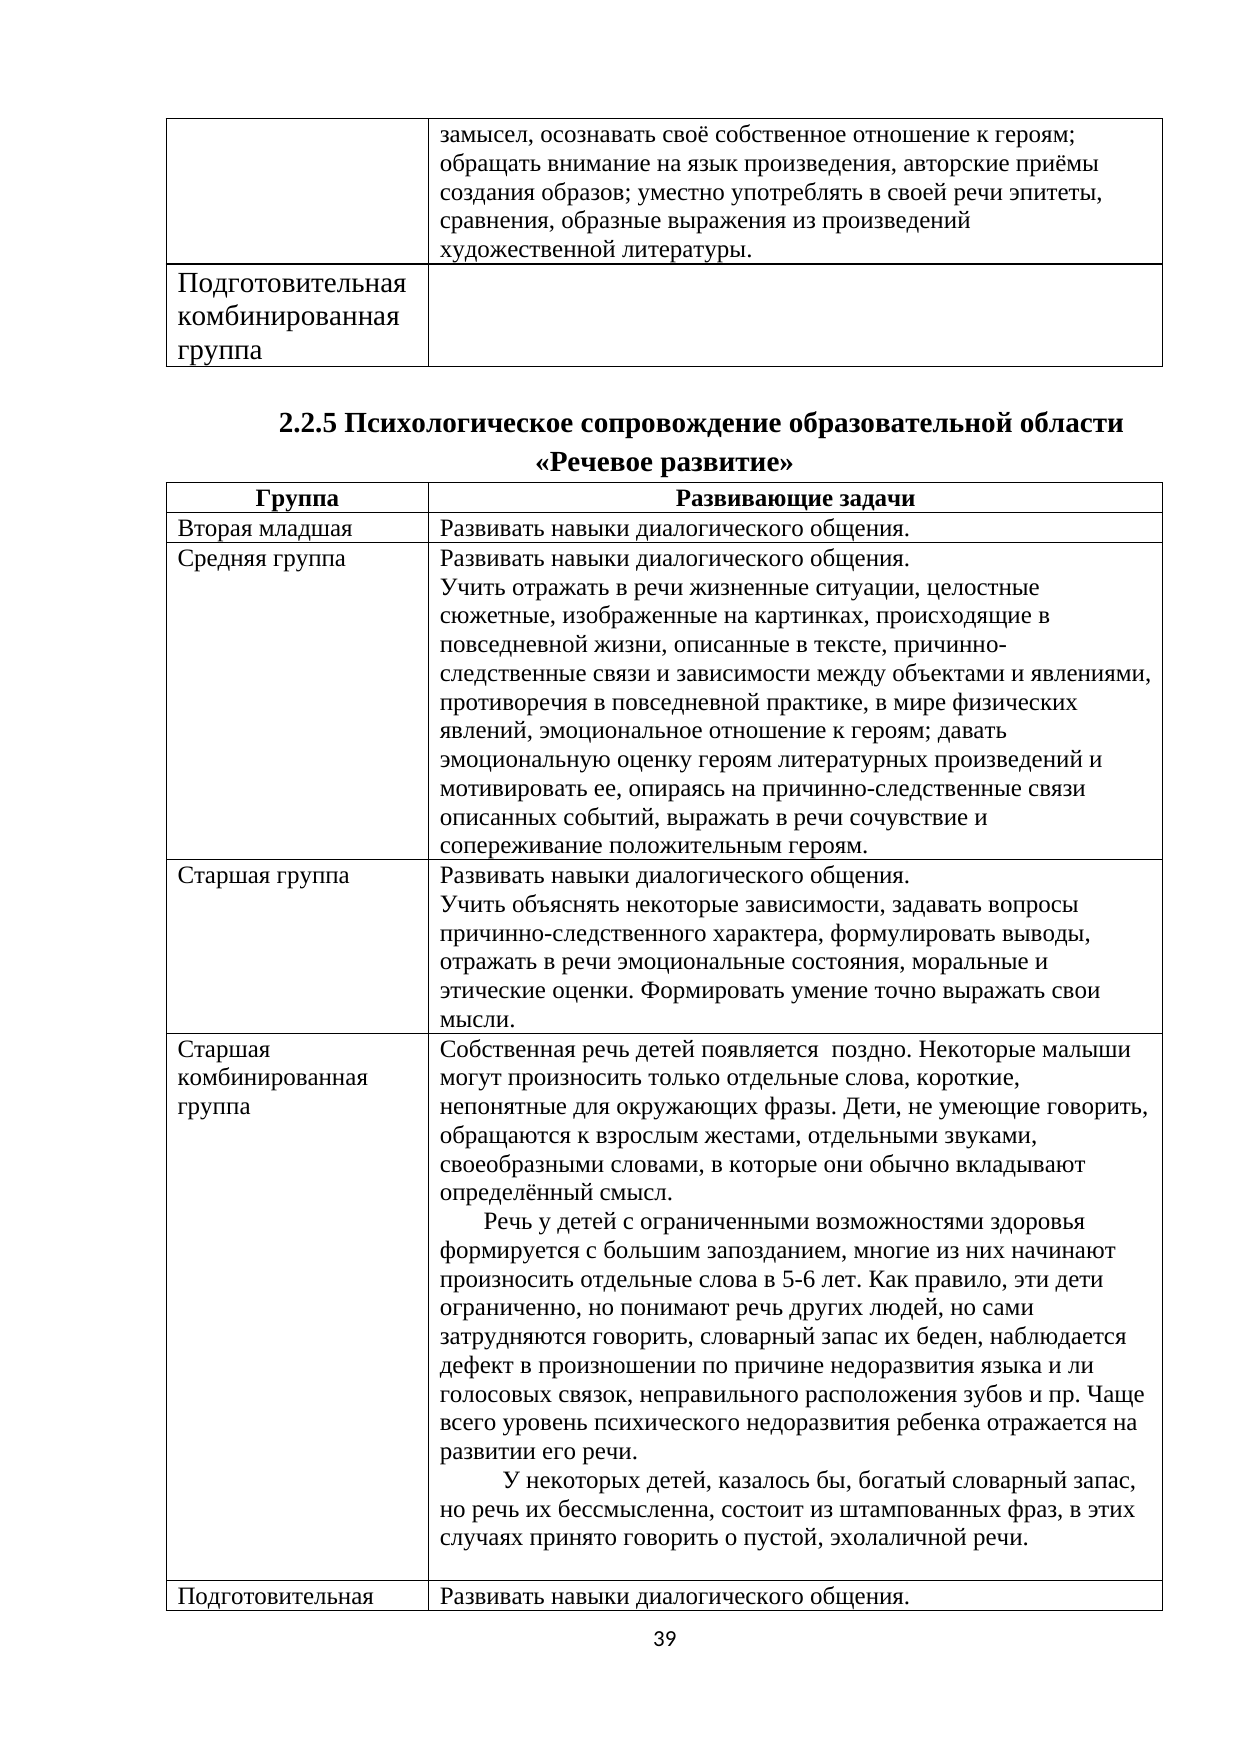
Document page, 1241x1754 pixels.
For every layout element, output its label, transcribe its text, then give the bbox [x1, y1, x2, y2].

table_cell Старшая комбинированная группа [167, 1034, 428, 1580]
table_cell Вторая младшая [167, 513, 428, 542]
text 2.2.5 Психологическое сопровождение образовательной области «Речевое развитие» [177, 405, 1152, 477]
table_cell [167, 119, 428, 263]
table_cell Собственная речь детей появляется поздно. Некоторые малыши могут произносить только отдельные слова, короткие, непонятные для окружающих фразы. Дети, не умеющие говорить, обращаются к взрослым жестами, отдельными звуками, своеобразными словами, в которые они обычно вкладывают определённый смысл. Речь у детей с ограниченными возможностями здоровья формируется с большим запозданием, многие из них начинают произносить отдельные слова в 5-6 лет. Как правило, эти дети ограниченно, но понимают речь других людей, но сами затрудняются говорить, словарный запас их беден, наблюдается дефект в произношении по причине недоразвития языка и ли голосовых связок, неправильного расположения зубов и пр. Чаще всего уровень психического недоразвития ребенка отражается на развитии его речи. У некоторых детей, казалось бы, богатый словарный запас, но речь их бессмысленна, состоит из штампованных фраз, в этих случаях принято говорить о пустой, эхолаличной речи. [429, 1034, 1162, 1580]
table_header [429, 265, 1162, 366]
table_header Развивающие задачи [429, 483, 1162, 512]
table_cell Развивать навыки диалогического общения. Учить объяснять некоторые зависимости, задавать вопросы причинно-следственного характера, формулировать выводы, отражать в речи эмоциональные состояния, моральные и этические оценки. Формировать умение точно выражать свои мысли. [429, 860, 1162, 1033]
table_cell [167, 1581, 428, 1610]
table_cell Развивать навыки диалогического общения. Учить отражать в речи жизненные ситуации, целостные сюжетные, изображенные на картинках, происходящие в повседневной жизни, описанные в тексте, причинно-следственные связи и зависимости между объектами и явлениями, противоречия в повседневной практике, в мире физических явлений, эмоциональное отношение к героям; давать эмоциональную оценку героям литературных произведений и мотивировать ее, опираясь на причинно-следственные связи описанных событий, выражать в речи сочувствие и сопереживание положительным героям. [429, 543, 1162, 859]
table_header Подготовительная комбинированная группа [167, 265, 428, 366]
table_cell Старшая группа [167, 860, 428, 1033]
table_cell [429, 119, 1162, 263]
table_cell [429, 1581, 1162, 1610]
table_cell Средняя группа [167, 543, 428, 859]
table_cell Развивать навыки диалогического общения. [429, 513, 1162, 542]
table_header Группа [167, 483, 428, 512]
